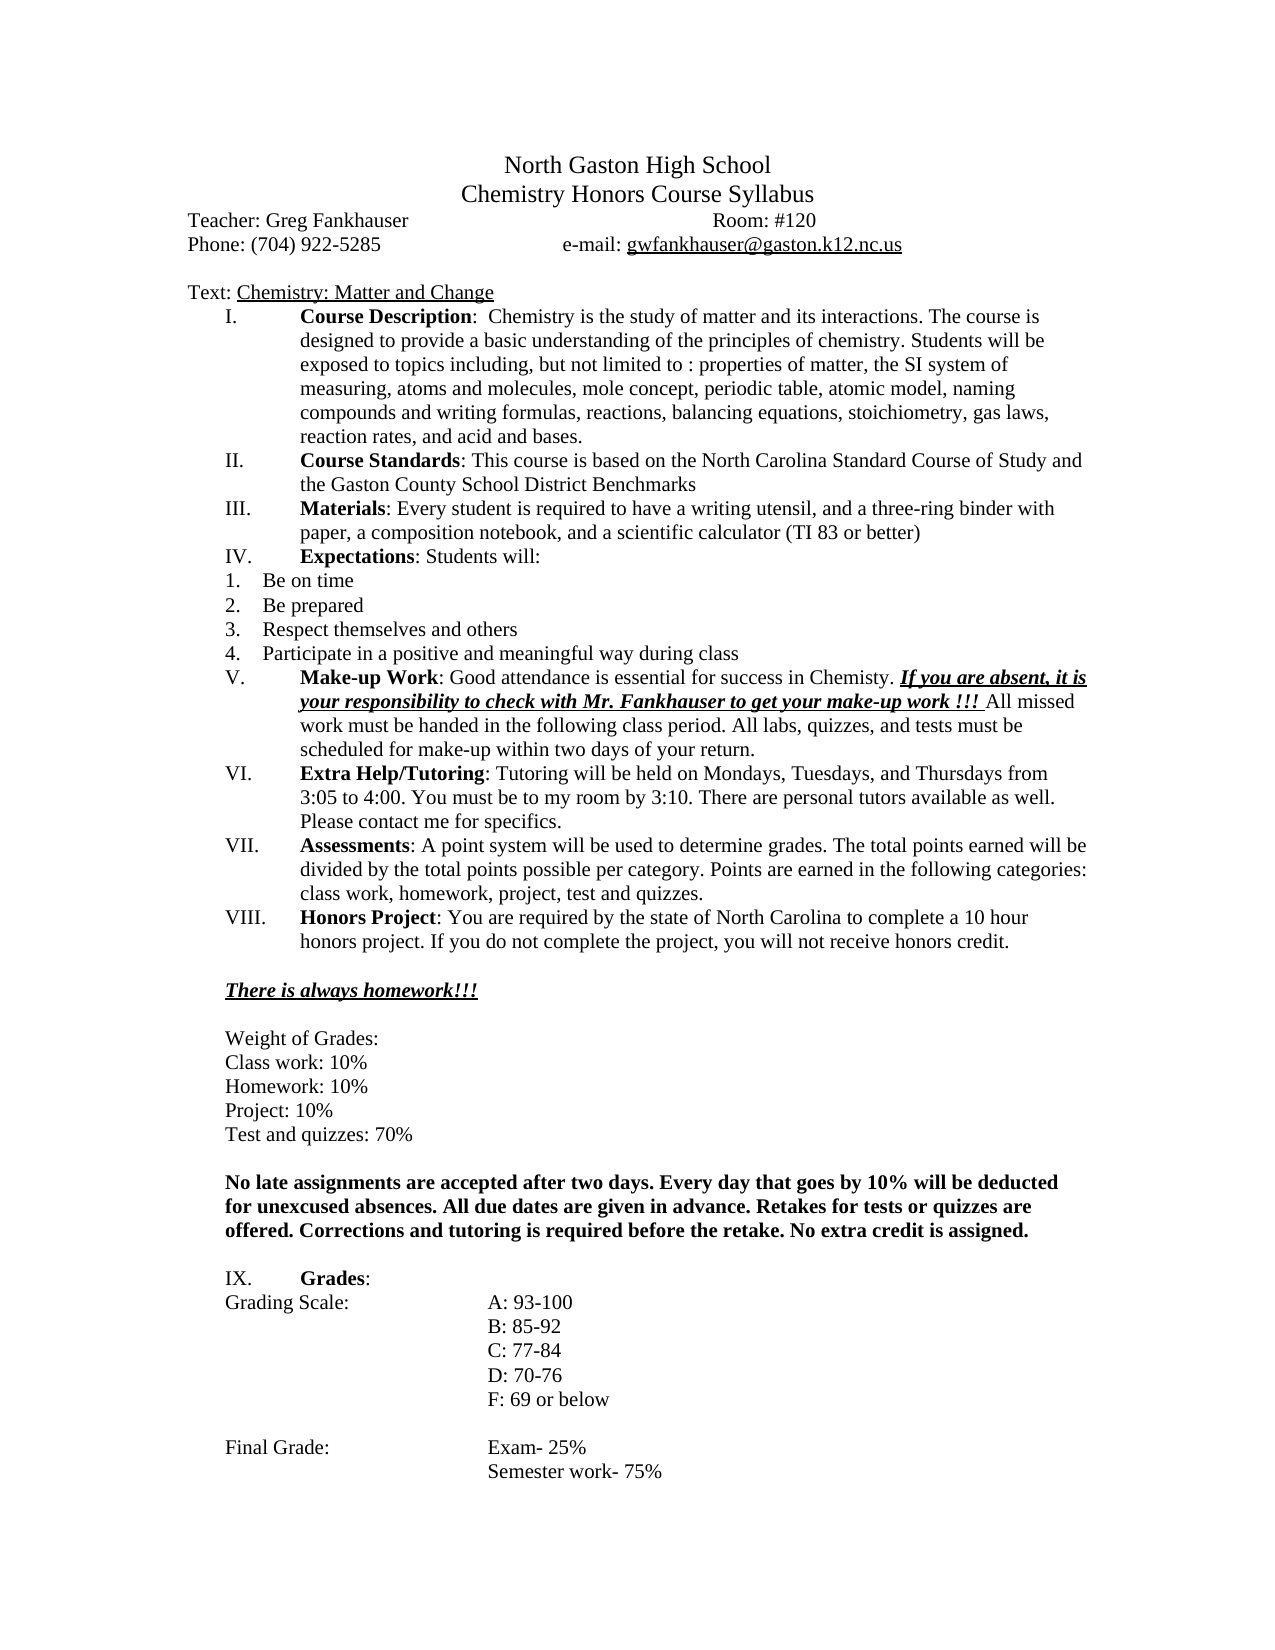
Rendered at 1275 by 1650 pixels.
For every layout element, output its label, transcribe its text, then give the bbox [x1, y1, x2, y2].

list Be prepared [225, 592, 1087, 617]
list Expectations: Students will: [225, 544, 1087, 568]
text Homework: 10% [225, 1074, 1087, 1098]
list Respect themselves and others [225, 617, 1087, 641]
text Phone: (704) 922-5285 e-mail: gwfankhauser@gaston.k12.nc.us [187, 232, 1087, 256]
text Weight of Grades: [225, 1026, 1087, 1050]
list Materials: Every student is required to have a writing utensil, and a three-ring binder with paper, a composition notebook, and a scientific calculator (TI 83 or better) [225, 496, 1087, 544]
list Participate in a positive and meaningful way during class [225, 641, 1087, 665]
list Honors Project: You are required by the state of North Carolina to complete a 10 hour honors project. If you do not complete the project, you will not receive honors credit. [225, 905, 1087, 953]
text North Gaston High School [187, 150, 1087, 179]
list Course Description: Chemistry is the study of matter and its interactions. The course is designed to provide a basic understanding of the principles of chemistry. Students will be exposed to topics including, but not limited to : properties of matter, the SI system of measuring, atoms and molecules, mole concept, periodic table, atomic model, naming compounds and writing formulas, reactions, balancing equations, stoichiometry, gas laws, reaction rates, and acid and bases. [225, 304, 1087, 448]
list Grades: [225, 1266, 1087, 1290]
list Be on time [225, 568, 1087, 592]
text Final Grade: Exam- 25% [225, 1435, 1087, 1459]
text C: 77-84 [225, 1338, 1087, 1362]
text Text: Chemistry: Matter and Change [187, 280, 1087, 304]
text Test and quizzes: 70% [225, 1122, 1087, 1146]
list Make-up Work: Good attendance is essential for success in Chemisty. If you are absent, it is your responsibility to check with Mr. Fankhauser to get your make-up work !!! All missed work must be handed in the following class period. All labs, quizzes, and tests must be scheduled for make-up within two days of your return. [225, 665, 1087, 761]
text Project: 10% [225, 1098, 1087, 1122]
text Chemistry Honors Course Syllabus [187, 179, 1087, 207]
text Class work: 10% [225, 1050, 1087, 1074]
text No late assignments are accepted after two days. Every day that goes by 10% will be deducted for unexcused absences. All due dates are given in advance. Retakes for tests or quizzes are offered. Corrections and tutoring is required before the retake. No extra credit is assigned. [225, 1170, 1087, 1242]
list Course Standards: This course is based on the North Carolina Standard Course of Study and the Gaston County School District Benchmarks [225, 448, 1087, 496]
text Grading Scale: A: 93-100 [225, 1290, 1087, 1314]
text D: 70-76 [225, 1362, 1087, 1387]
text F: 69 or below [225, 1387, 1087, 1411]
text B: 85-92 [225, 1314, 1087, 1338]
list Extra Help/Tutoring: Tutoring will be held on Mondays, Tuesdays, and Thursdays from 3:05 to 4:00. You must be to my room by 3:10. There are personal tutors available as well. Please contact me for specifics. [225, 761, 1087, 833]
text Teacher: Greg Fankhauser Room: #120 [187, 207, 1087, 232]
text Semester work- 75% [225, 1459, 1087, 1483]
list Assessments: A point system will be used to determine grades. The total points earned will be divided by the total points possible per category. Points are earned in the following categories: class work, homework, project, test and quizzes. [225, 833, 1087, 905]
text There is always homework!!! [225, 977, 1087, 1002]
